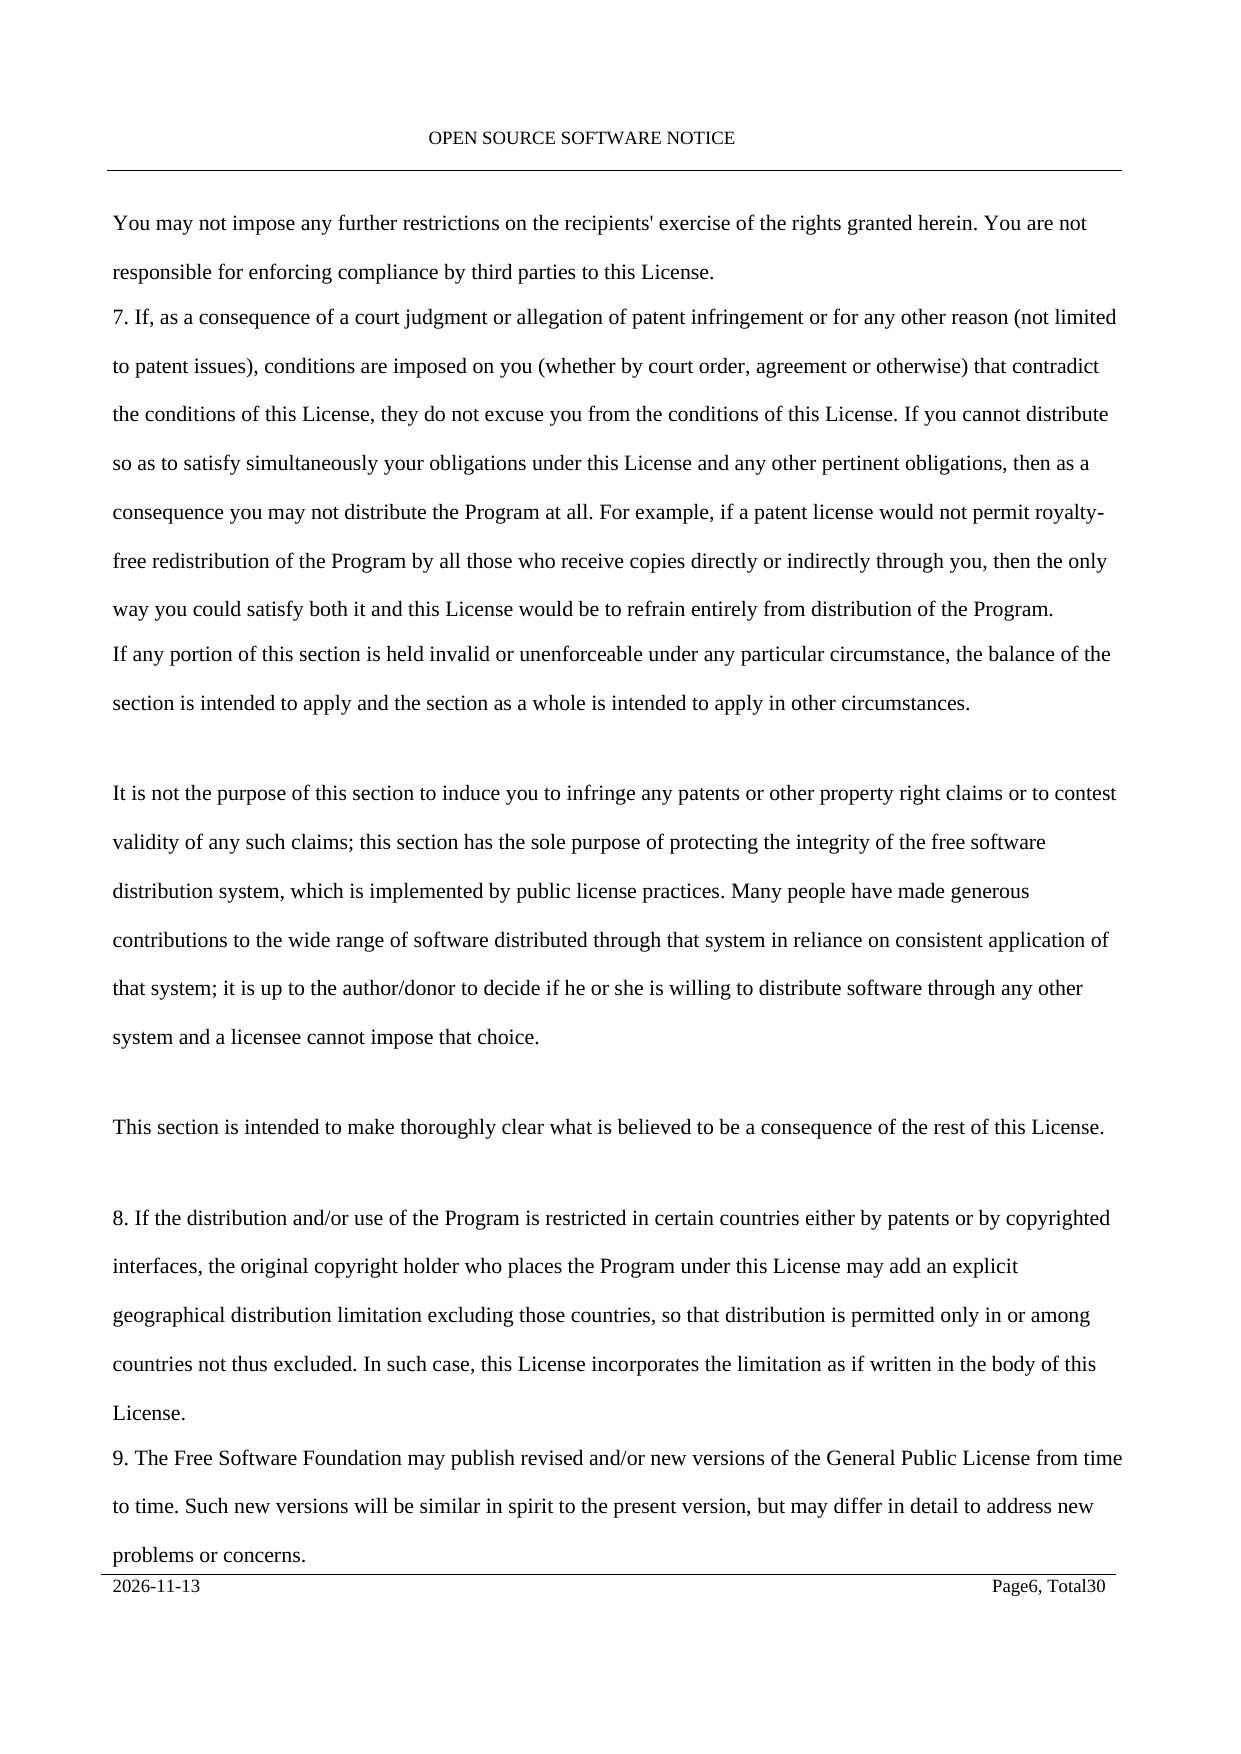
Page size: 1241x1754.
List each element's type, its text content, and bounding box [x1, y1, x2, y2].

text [112, 206, 1128, 288]
text 9. The Free Software Foundation may publish revised and/or new versions of the General Public License from time to time. Such new versions will be similar in spirit to the present version, but may differ in detail to address new problems or concerns. [112, 1441, 1128, 1571]
text If any portion of this section is held invalid or unenforceable under any particular circumstance, the balance of the section is intended to apply and the section as a whole is intended to apply in other circumstances. [112, 638, 1128, 719]
text 7. If, as a consequence of a court judgment or allegation of patent infringement or for any other reason (not limited to patent issues), conditions are imposed on you (whether by court order, agreement or otherwise) that contradict the conditions of this License, they do not excuse you from the conditions of this License. If you cannot distribute so as to satisfy simultaneously your obligations under this License and any other pertinent obligations, then as a consequence you may not distribute the Program at all. For example, if a patent license would not permit royalty-free redistribution of the Program by all those who receive copies directly or indirectly through you, then the only way you could satisfy both it and this License would be to refrain entirely from distribution of the Program. [112, 300, 1128, 625]
text 8. If the distribution and/or use of the Program is restricted in certain countries either by patents or by copyrighted interfaces, the original copyright holder who places the Program under this License may add an explicit geographical distribution limitation excluding those countries, so that distribution is permitted only in or among countries not thus excluded. In such case, this License incorporates the limitation as if written in the body of this License. [112, 1201, 1128, 1428]
text This section is intended to make thoroughly clear what is believed to be a consequence of the rest of this License. [112, 1111, 1128, 1143]
text It is not the purpose of this section to induce you to infringe any patents or other property right claims or to contest validity of any such claims; this section has the sole purpose of protecting the integrity of the free software distribution system, which is implemented by public license practices. Many people have made generous contributions to the wide range of software distributed through that system in reliance on consistent application of that system; it is up to the author/donor to decide if he or she is willing to distribute software through any other system and a licensee cannot impose that choice. [112, 777, 1128, 1053]
